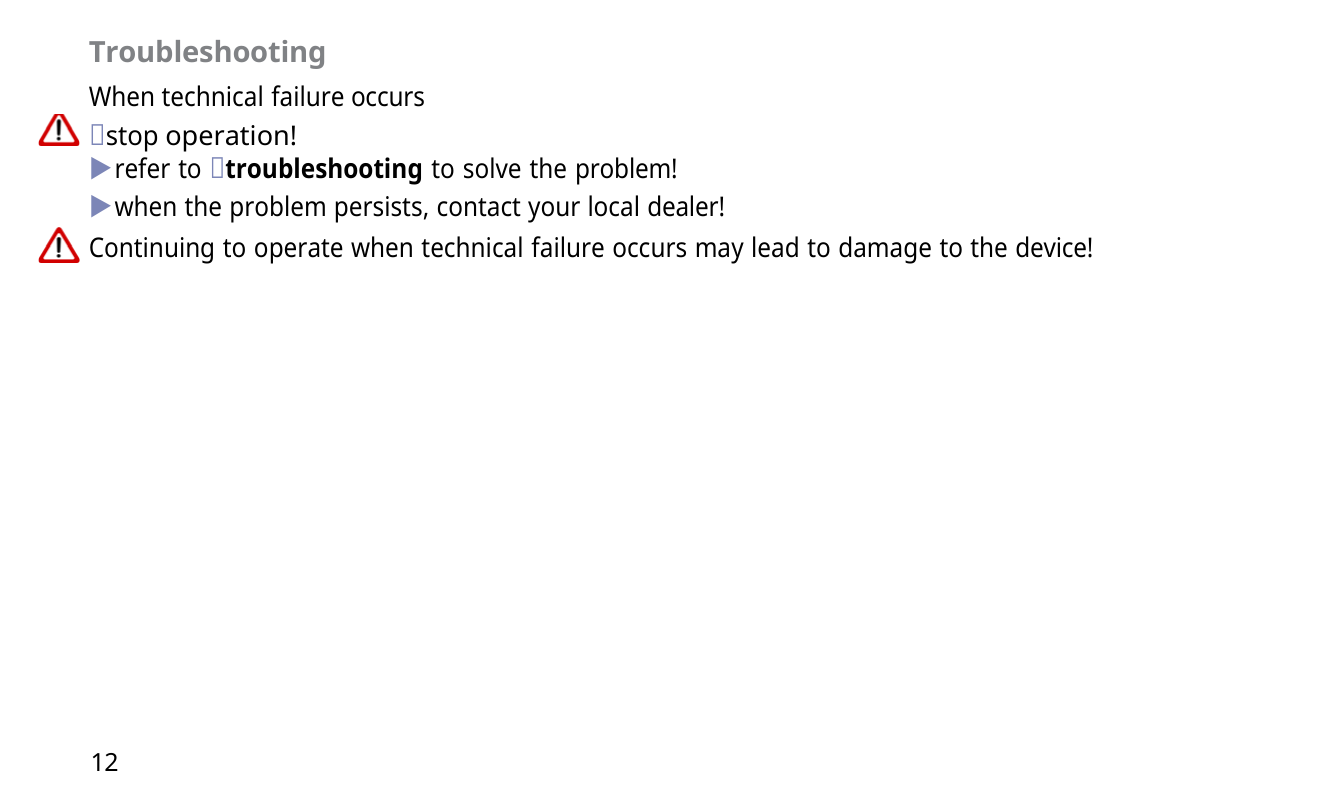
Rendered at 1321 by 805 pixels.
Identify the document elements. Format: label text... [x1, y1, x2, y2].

picture [38, 114, 80, 146]
subtitle Troubleshooting [88, 32, 1258, 71]
list refer to troubleshooting to solve the problem! [88, 152, 1258, 186]
text Continuing to operate when technical failure occurs may lead to damage to the device! [88, 228, 1258, 265]
text stop operation! [38, 117, 1258, 152]
text When technical failure occurs [88, 78, 1258, 114]
list when the problem persists, contact your local dealer! [88, 188, 1258, 225]
picture [38, 227, 80, 263]
